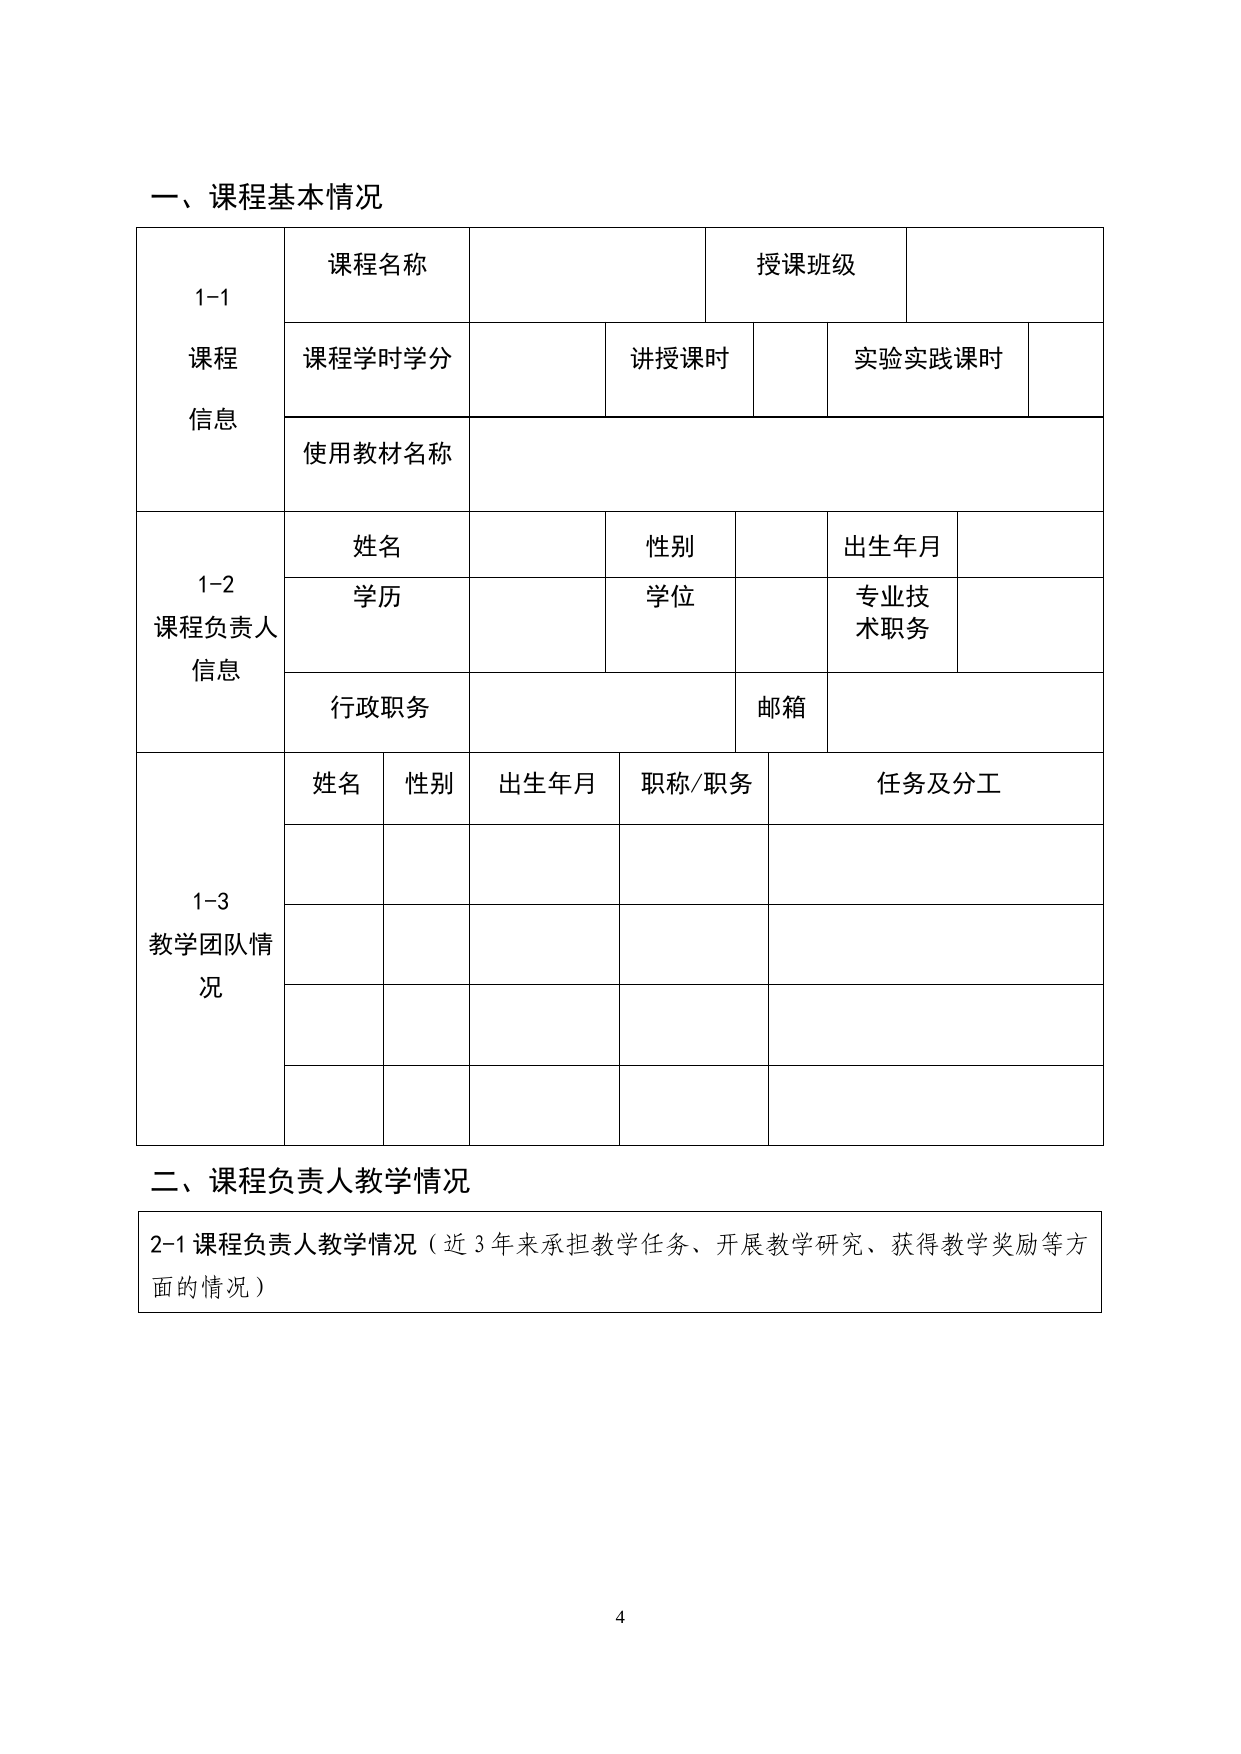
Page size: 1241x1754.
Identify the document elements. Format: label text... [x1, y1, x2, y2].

table_cell [620, 825, 768, 904]
table_cell [769, 985, 1103, 1065]
table_cell [736, 578, 827, 672]
table_cell [958, 578, 1103, 672]
table_cell 出生年月 [828, 512, 957, 577]
table_cell [769, 825, 1103, 904]
table_header 1-1 课程 信息 [137, 228, 284, 511]
table_cell [384, 1066, 469, 1145]
table_cell 性别 [606, 512, 735, 577]
table_cell [620, 905, 768, 984]
table_cell [470, 985, 619, 1065]
table_header [907, 228, 1103, 322]
table_cell 讲授课时 [606, 323, 753, 416]
text 一、课程基本情况 [150, 162, 1090, 227]
table_cell [958, 512, 1103, 577]
table_cell [384, 825, 469, 904]
table_cell [754, 323, 827, 416]
table_cell [285, 825, 383, 904]
table_cell 1-3 教学团队情况 [137, 753, 284, 1145]
table_cell [470, 1066, 619, 1145]
table_cell 性别 [384, 753, 469, 824]
table_cell 职称/职务 [620, 753, 768, 824]
table_cell [285, 1066, 383, 1145]
table_header 2-1课程负责人教学情况（近3年来承担教学任务、开展教学研究、获得教学奖励等方面的情况） [139, 1212, 1101, 1312]
table_cell 行政职务 [285, 673, 469, 752]
table_cell [285, 905, 383, 984]
table_header 课程名称 [285, 228, 469, 322]
table_cell [620, 1066, 768, 1145]
table_cell 姓名 [285, 512, 469, 577]
table_cell [285, 985, 383, 1065]
table_cell [828, 673, 1103, 752]
table_cell [769, 905, 1103, 984]
table_cell 姓名 [285, 753, 383, 824]
table_cell [769, 1066, 1103, 1145]
table_cell 出生年月 [470, 753, 619, 824]
text 二、课程负责人教学情况 [150, 1146, 1090, 1211]
table_cell 学位 [606, 578, 735, 672]
table_cell [470, 512, 605, 577]
table_cell [1029, 323, 1103, 416]
table_cell 学历 [285, 578, 469, 672]
table_cell [620, 985, 768, 1065]
table_header [470, 228, 705, 322]
table_cell [470, 825, 619, 904]
table_cell 任务及分工 [769, 753, 1103, 824]
table_cell 专业技 术职务 [828, 578, 957, 672]
table_cell 使用教材名称 [285, 418, 469, 511]
table_cell [470, 673, 735, 752]
table_cell [470, 905, 619, 984]
table_cell [384, 985, 469, 1065]
table_cell 1-2 课程负责人 信息 [137, 512, 284, 752]
table_header 授课班级 [706, 228, 906, 322]
table_cell 课程学时学分 [285, 323, 469, 416]
table_cell [736, 512, 827, 577]
table_cell [470, 323, 605, 416]
table_cell [384, 905, 469, 984]
table_cell [470, 578, 605, 672]
table_cell 邮箱 [736, 673, 827, 752]
table_cell 实验实践课时 [828, 323, 1028, 416]
table_cell [470, 418, 1103, 511]
